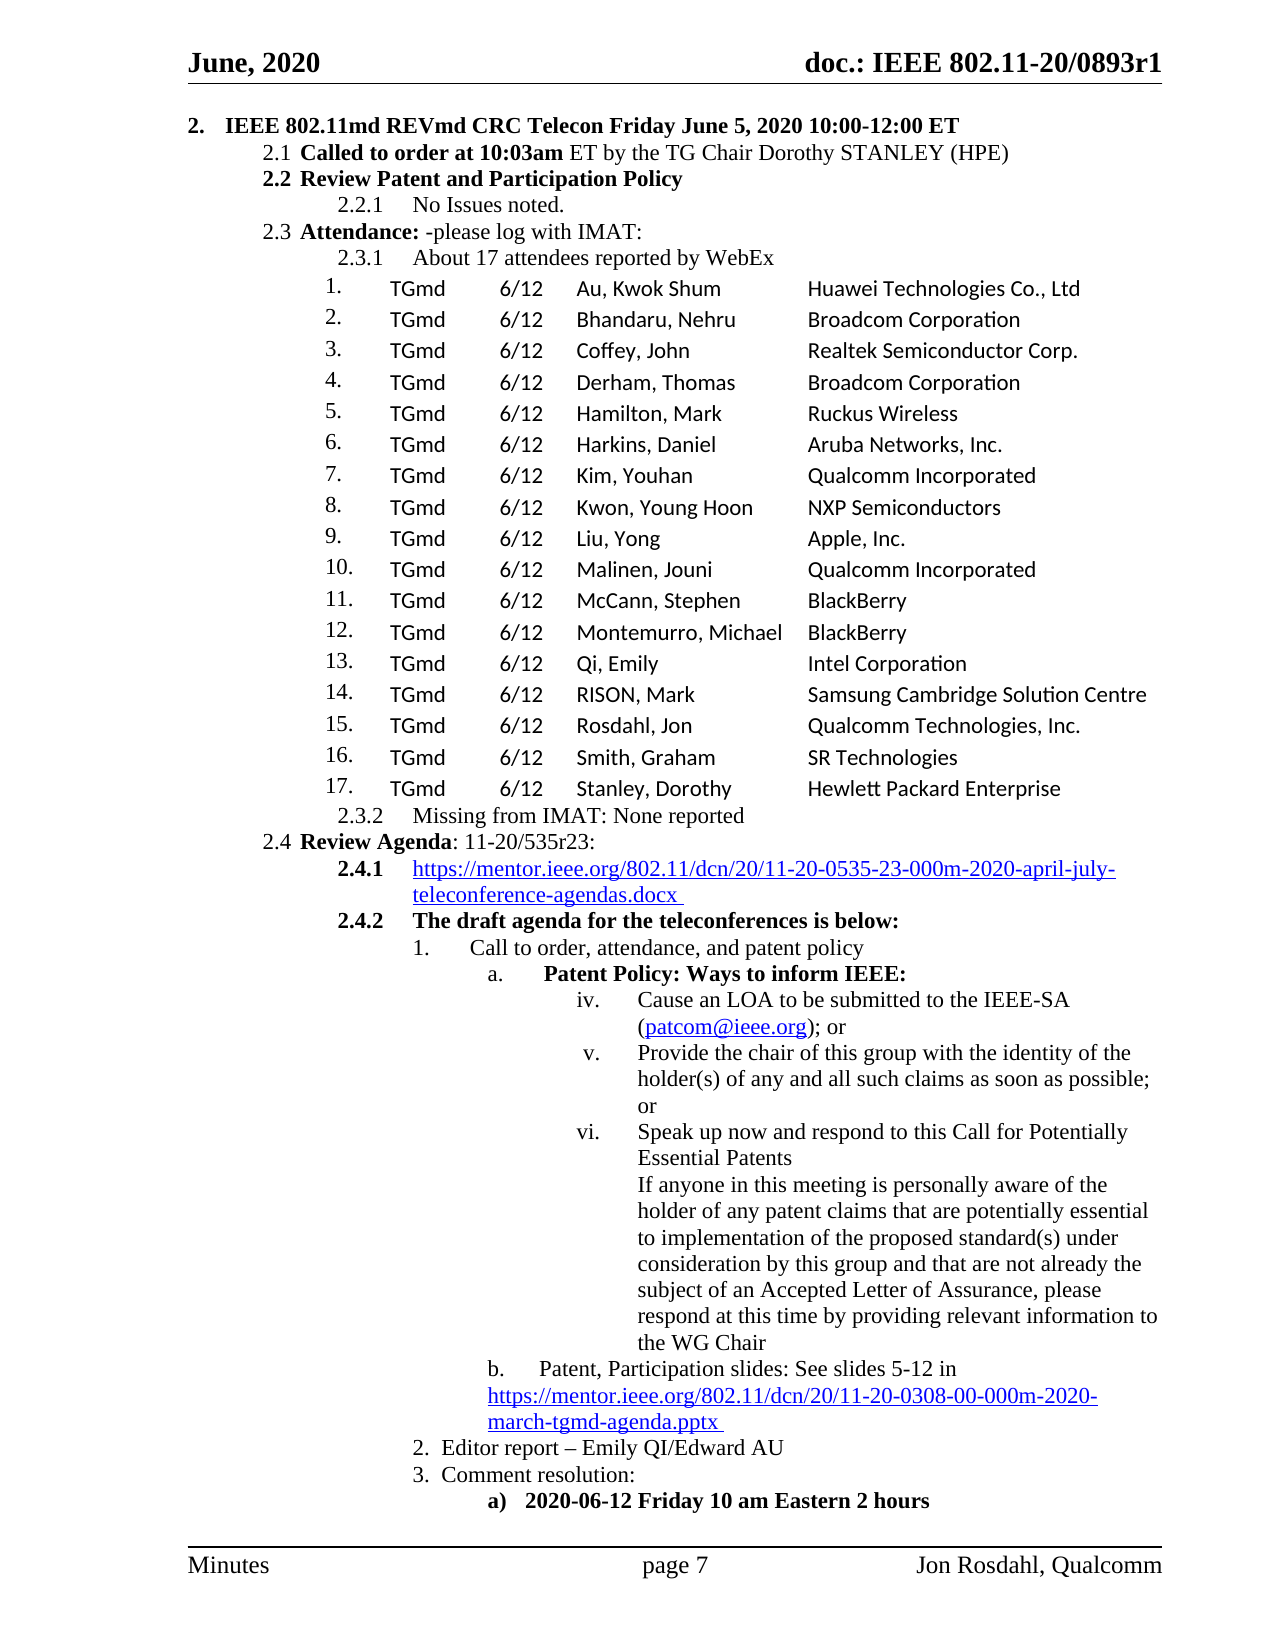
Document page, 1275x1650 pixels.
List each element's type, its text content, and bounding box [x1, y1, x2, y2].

list Attendance: -please log with IMAT: [262, 218, 1162, 244]
list IEEE 802.11md REVmd CRC Telecon Friday June 5, 2020 10:00-12:00 ET [187, 112, 1162, 139]
table_cell Smith, Graham [575, 739, 806, 771]
table_cell [320, 396, 368, 427]
list Review Patent and Participation Policy [262, 165, 1162, 192]
table_cell 6/12 [468, 302, 575, 333]
list Review Agenda: 11-20/535r23: [262, 828, 1162, 854]
table_cell Apple, Inc. [806, 521, 1162, 552]
list About 17 attendees reported by WebEx [337, 244, 1162, 271]
list 2020-06-12 Friday 10 am Eastern 2 hours [487, 1487, 1162, 1513]
table_cell Montemurro, Michael [575, 614, 806, 646]
table_cell 6/12 [468, 458, 575, 489]
table_cell [320, 427, 368, 458]
table_cell 6/12 [468, 427, 575, 458]
table_cell 6/12 [468, 646, 575, 677]
table_cell [320, 521, 368, 552]
table_cell TGmd [368, 708, 468, 739]
table_cell Coffey, John [575, 333, 806, 364]
table_cell Ruckus Wireless [806, 396, 1162, 427]
list Cause an LOA to be submitted to the IEEE-SA (patcom@ieee.org); or [600, 986, 1162, 1039]
table_cell Malinen, Jouni [575, 552, 806, 583]
table_cell [320, 364, 368, 396]
table_cell TGmd [368, 489, 468, 521]
table_cell TGmd [368, 646, 468, 677]
table_cell TGmd [368, 771, 468, 802]
table_cell Qualcomm Technologies, Inc. [806, 708, 1162, 739]
table_cell [320, 771, 368, 802]
table_cell Derham, Thomas [575, 364, 806, 396]
table_cell 6/12 [468, 552, 575, 583]
list 1. Call to order, attendance, and patent policy [412, 934, 1162, 960]
table_cell BlackBerry [806, 614, 1162, 646]
table_cell 6/12 [468, 739, 575, 771]
table_cell 6/12 [468, 583, 575, 614]
table_cell TGmd [368, 333, 468, 364]
table_cell Kwon, Young Hoon [575, 489, 806, 521]
list 2. Editor report – Emily QI/Edward AU [412, 1434, 1162, 1461]
table_cell TGmd [368, 614, 468, 646]
table_cell [320, 614, 368, 646]
table_cell Broadcom Corporation [806, 302, 1162, 333]
table_cell 6/12 [468, 364, 575, 396]
table_cell TGmd [368, 427, 468, 458]
table_cell Broadcom Corporation [806, 364, 1162, 396]
table_cell Hamilton, Mark [575, 396, 806, 427]
table_cell [320, 302, 368, 333]
table_cell [320, 489, 368, 521]
table_cell TGmd [368, 364, 468, 396]
list https://mentor.ieee.org/802.11/dcn/20/11-20-0535-23-000m-2020-april-july-teleconference-agendas.docx [337, 854, 1162, 907]
table_cell [320, 333, 368, 364]
list Speak up now and respond to this Call for Potentially Essential Patents [600, 1118, 1162, 1171]
table_cell Stanley, Dorothy [575, 771, 806, 802]
table_cell [320, 677, 368, 708]
list Provide the chair of this group with the identity of the holder(s) of any and all such claims as soon as possible; or [600, 1039, 1162, 1118]
table_cell 6/12 [468, 521, 575, 552]
table_cell SR Technologies [806, 739, 1162, 771]
table_cell [320, 739, 368, 771]
table_header TGmd [368, 271, 468, 302]
list a. Patent Policy: Ways to inform IEEE: [487, 960, 1162, 986]
table_cell TGmd [368, 739, 468, 771]
table_cell Liu, Yong [575, 521, 806, 552]
table_cell 6/12 [468, 771, 575, 802]
list Called to order at 10:03am ET by the TG Chair Dorothy STANLEY (HPE) [262, 139, 1162, 165]
table_cell NXP Semiconductors [806, 489, 1162, 521]
table_cell [320, 583, 368, 614]
table_header [320, 271, 368, 302]
table_cell 6/12 [468, 396, 575, 427]
table_cell 6/12 [468, 614, 575, 646]
table_cell TGmd [368, 302, 468, 333]
table_cell TGmd [368, 677, 468, 708]
table_header Huawei Technologies Co., Ltd [806, 271, 1162, 302]
table_cell [320, 646, 368, 677]
table_cell TGmd [368, 396, 468, 427]
list 3. Comment resolution: [412, 1461, 1162, 1487]
table_cell RISON, Mark [575, 677, 806, 708]
table_cell Qualcomm Incorporated [806, 552, 1162, 583]
list No Issues noted. [337, 192, 1162, 218]
table_cell [320, 552, 368, 583]
table_cell BlackBerry [806, 583, 1162, 614]
list Missing from IMAT: None reported [337, 802, 1162, 828]
list If anyone in this meeting is personally aware of the holder of any patent claims that are potentially essential to implementation of the proposed standard(s) under consideration by this group and that are not already the subject of an Accepted Letter of Assurance, please respond at this time by providing relevant information to the WG Chair [637, 1171, 1162, 1355]
table_cell [320, 458, 368, 489]
table_cell TGmd [368, 552, 468, 583]
table_cell [320, 708, 368, 739]
table_cell TGmd [368, 458, 468, 489]
table_cell Harkins, Daniel [575, 427, 806, 458]
list b. Patent, Participation slides: See slides 5-12 in https://mentor.ieee.org/802.11/dcn/20/11-20-0308-00-000m-2020-march-tgmd-agenda.pptx [487, 1355, 1162, 1434]
table_header Au, Kwok Shum [575, 271, 806, 302]
table_cell McCann, Stephen [575, 583, 806, 614]
table_cell Qi, Emily [575, 646, 806, 677]
table_cell Intel Corporation [806, 646, 1162, 677]
table_header 6/12 [468, 271, 575, 302]
table_cell Samsung Cambridge Solution Centre [806, 677, 1162, 708]
table_cell Bhandaru, Nehru [575, 302, 806, 333]
table_cell TGmd [368, 583, 468, 614]
table_cell Realtek Semiconductor Corp. [806, 333, 1162, 364]
table_cell Kim, Youhan [575, 458, 806, 489]
table_cell Hewlett Packard Enterprise [806, 771, 1162, 802]
table_cell 6/12 [468, 708, 575, 739]
table_cell 6/12 [468, 677, 575, 708]
table_cell 6/12 [468, 333, 575, 364]
table_cell Aruba Networks, Inc. [806, 427, 1162, 458]
table_cell Qualcomm Incorporated [806, 458, 1162, 489]
list The draft agenda for the teleconferences is below: [337, 907, 1162, 934]
table_cell 6/12 [468, 489, 575, 521]
table_cell TGmd [368, 521, 468, 552]
table_cell Rosdahl, Jon [575, 708, 806, 739]
